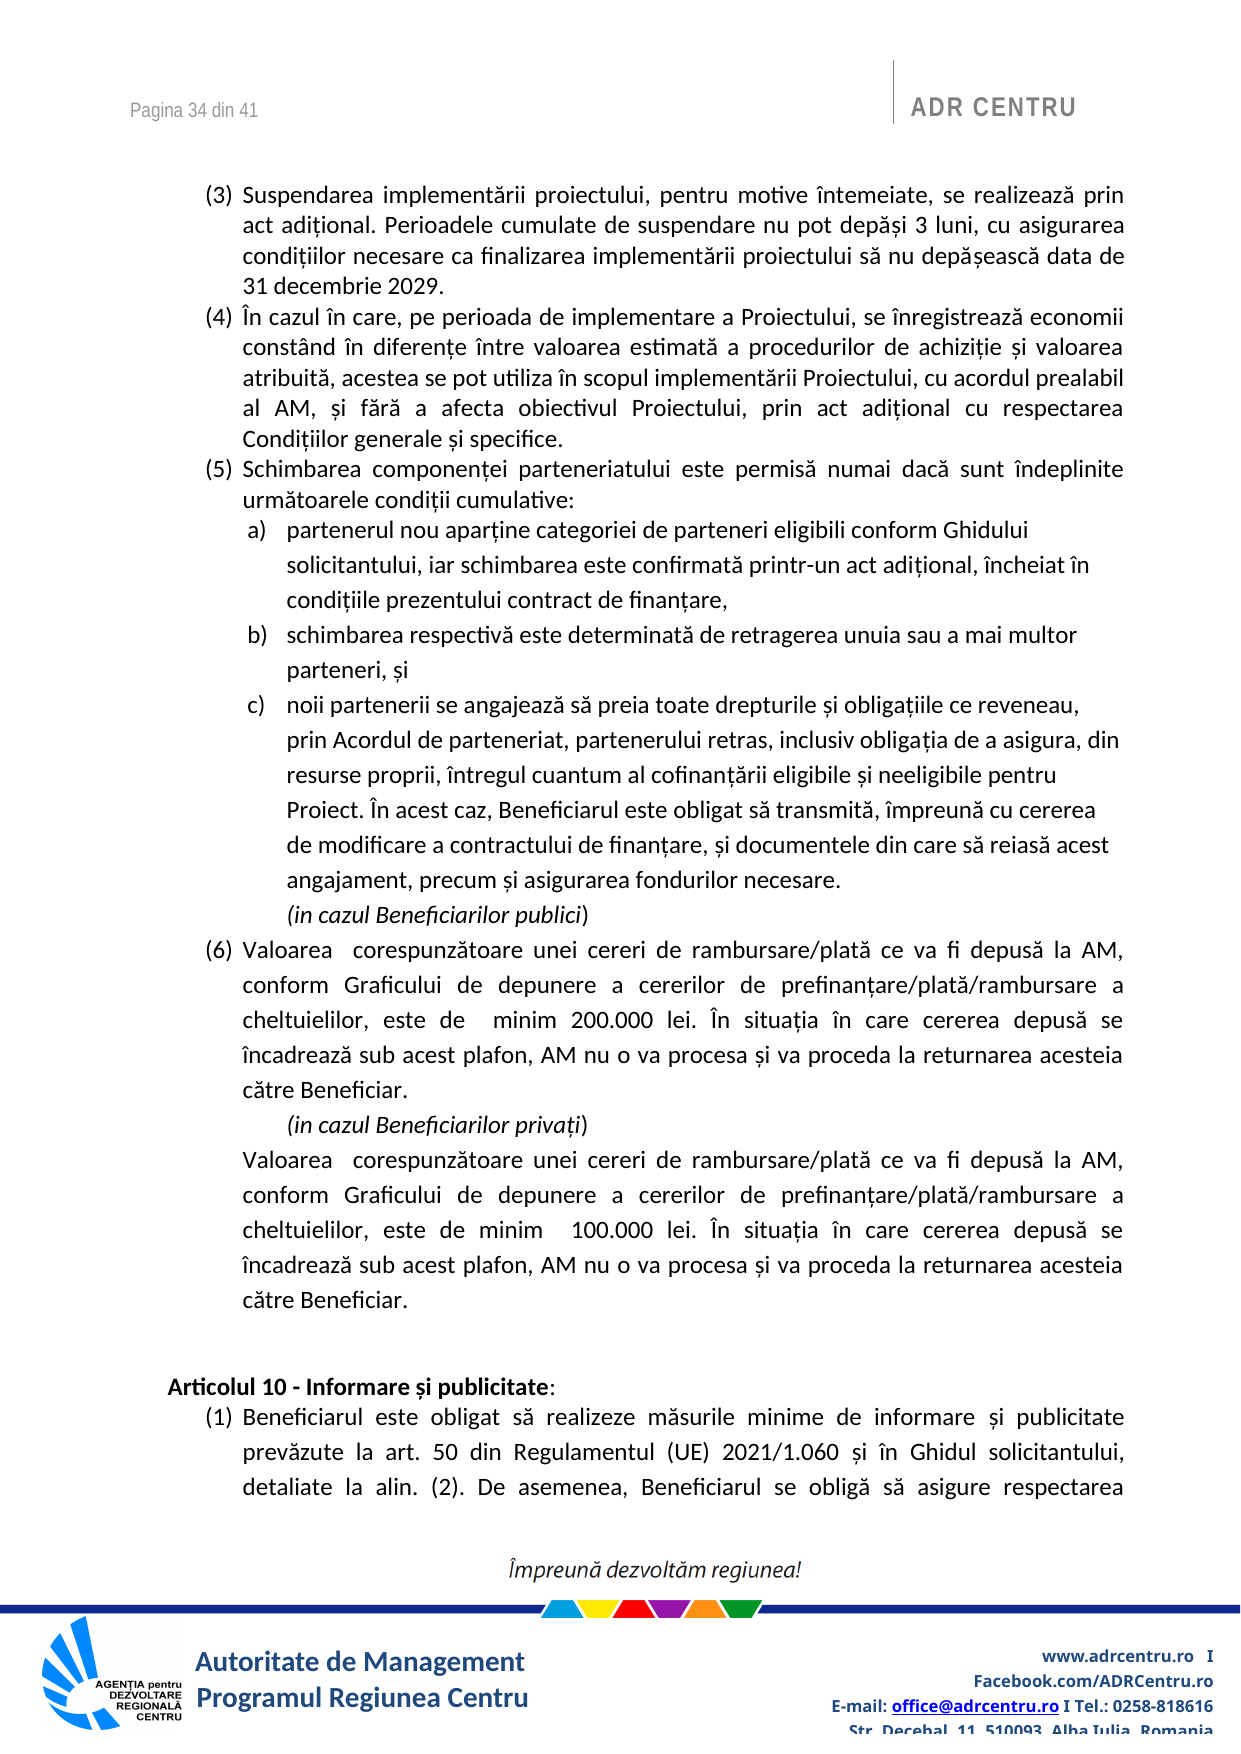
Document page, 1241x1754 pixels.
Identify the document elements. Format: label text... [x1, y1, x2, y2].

list (in cazul Beneficiarilor privați) [286, 1109, 1125, 1140]
list În cazul în care, pe perioada de implementare a Proiectului, se înregistrează economii constând în diferențe între valoarea estimată a procedurilor de achiziție și valoarea atribuită, acestea se pot utiliza în scopul implementării Proiectului, cu acordul prealabil al AM, și fără a afecta obiectivul Proiectului, prin act adițional cu respectarea Condițiilor generale și specifice. [205, 301, 1125, 453]
list schimbarea respectivă este determinată de retragerea unuia sau a mai multor parteneri, şi [247, 619, 1125, 685]
list partenerul nou aparține categoriei de parteneri eligibili conform Ghidului solicitantului, iar schimbarea este confirmată printr-un act adiţional, încheiat în condiţiile prezentului contract de finanțare, [247, 514, 1125, 615]
picture [574, 1600, 1241, 1618]
list Suspendarea implementării proiectului, pentru motive întemeiate, se realizează prin act adiţional. Perioadele cumulate de suspendare nu pot depăşi 3 luni, cu asigurarea condiţiilor necesare ca finalizarea implementării proiectului să nu depăşească data de 31 decembrie 2029. [205, 179, 1125, 301]
list Valoarea corespunzătoare unei cereri de rambursare/plată ce va fi depusă la AM, conform Graficului de depunere a cererilor de prefinanțare/plată/rambursare a cheltuielilor, este de minim 200.000 lei. În situația în care cererea depusă se încadrează sub acest plafon, AM nu o va procesa și va proceda la returnarea acesteia către Beneficiar. [205, 934, 1125, 1105]
picture [0, 1600, 550, 1730]
list Valoarea corespunzătoare unei cereri de rambursare/plată ce va fi depusă la AM, conform Graficului de depunere a cererilor de prefinanțare/plată/rambursare a cheltuielilor, este de minim 100.000 lei. În situația în care cererea depusă se încadrează sub acest plafon, AM nu o va procesa și va proceda la returnarea acesteia către Beneficiar. [242, 1144, 1125, 1315]
list (in cazul Beneficiarilor publici) [286, 899, 1125, 930]
list noii partenerii se angajează să preia toate drepturile şi obligaţiile ce reveneau, prin Acordul de parteneriat, partenerului retras, inclusiv obligaţia de a asigura, din resurse proprii, întregul cuantum al cofinanţării eligibile şi neeligibile pentru Proiect. În acest caz, Beneficiarul este obligat să transmită, împreună cu cererea de modificare a contractului de finanțare, şi documentele din care să reiasă acest angajament, precum şi asigurarea fondurilor necesare. [247, 689, 1125, 895]
text Articolul 10 - Informare și publicitate: [167, 1371, 1125, 1401]
list Schimbarea componenţei parteneriatului este permisă numai dacă sunt îndeplinite următoarele condiţii cumulative: [205, 453, 1125, 514]
picture [495, 1556, 814, 1583]
